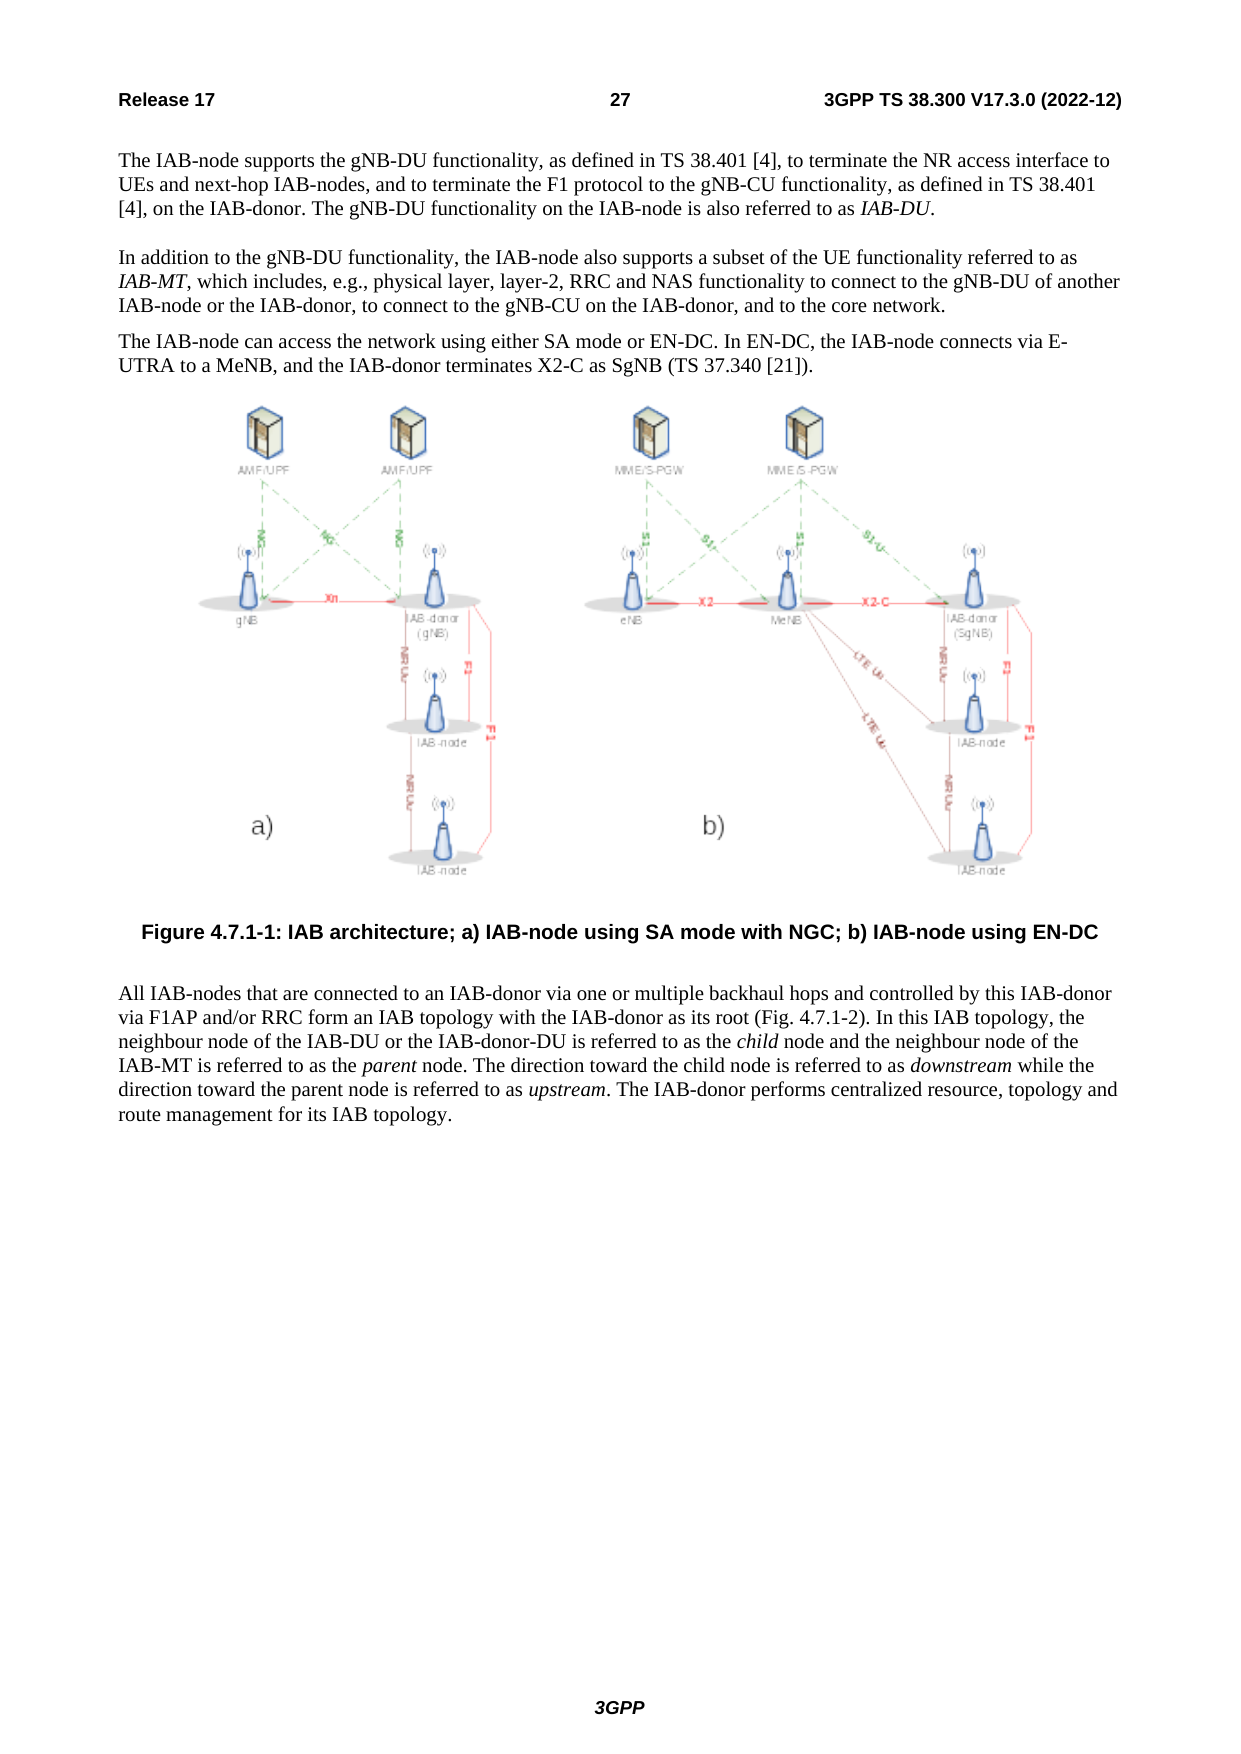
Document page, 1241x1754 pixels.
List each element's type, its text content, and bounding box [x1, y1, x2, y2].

text In addition to the gNB-DU functionality, the IAB-node also supports a subset of the UE functionality referred to as IAB-MT, which includes, e.g., physical layer, layer-2, RRC and NAS functionality to connect to the gNB-DU of another IAB-node or the IAB-donor, to connect to the gNB-CU on the IAB-donor, and to the core network. [118, 245, 1122, 317]
text The IAB-node supports the gNB-DU functionality, as defined in TS 38.401 [4], to terminate the NR access interface to UEs and next-hop IAB-nodes, and to terminate the F1 protocol to the gNB-CU functionality, as defined in TS 38.401 [4], on the IAB-donor. The gNB-DU functionality on the IAB-node is also referred to as IAB-DU. [118, 147, 1122, 220]
text All IAB-nodes that are connected to an IAB-donor via one or multiple backhaul hops and controlled by this IAB-donor via F1AP and/or RRC form an IAB topology with the IAB-donor as its root (Fig. 4.7.1-2). In this IAB topology, the neighbour node of the IAB-DU or the IAB-donor-DU is referred to as the child node and the neighbour node of the IAB-MT is referred to as the parent node. The direction toward the child node is referred to as downstream while the direction toward the parent node is referred to as upstream. The IAB-donor performs centralized resource, topology and route management for its IAB topology. [118, 981, 1122, 1126]
text Figure 4.7.1-1: IAB architecture; a) IAB-node using SA mode with NGC; b) IAB-node using EN-DC [118, 920, 1122, 944]
text The IAB-node can access the network using either SA mode or EN-DC. In EN-DC, the IAB-node connects via E-UTRA to a MeNB, and the IAB-donor terminates X2-C as SgNB (TS 37.340 [21]). [118, 329, 1122, 377]
